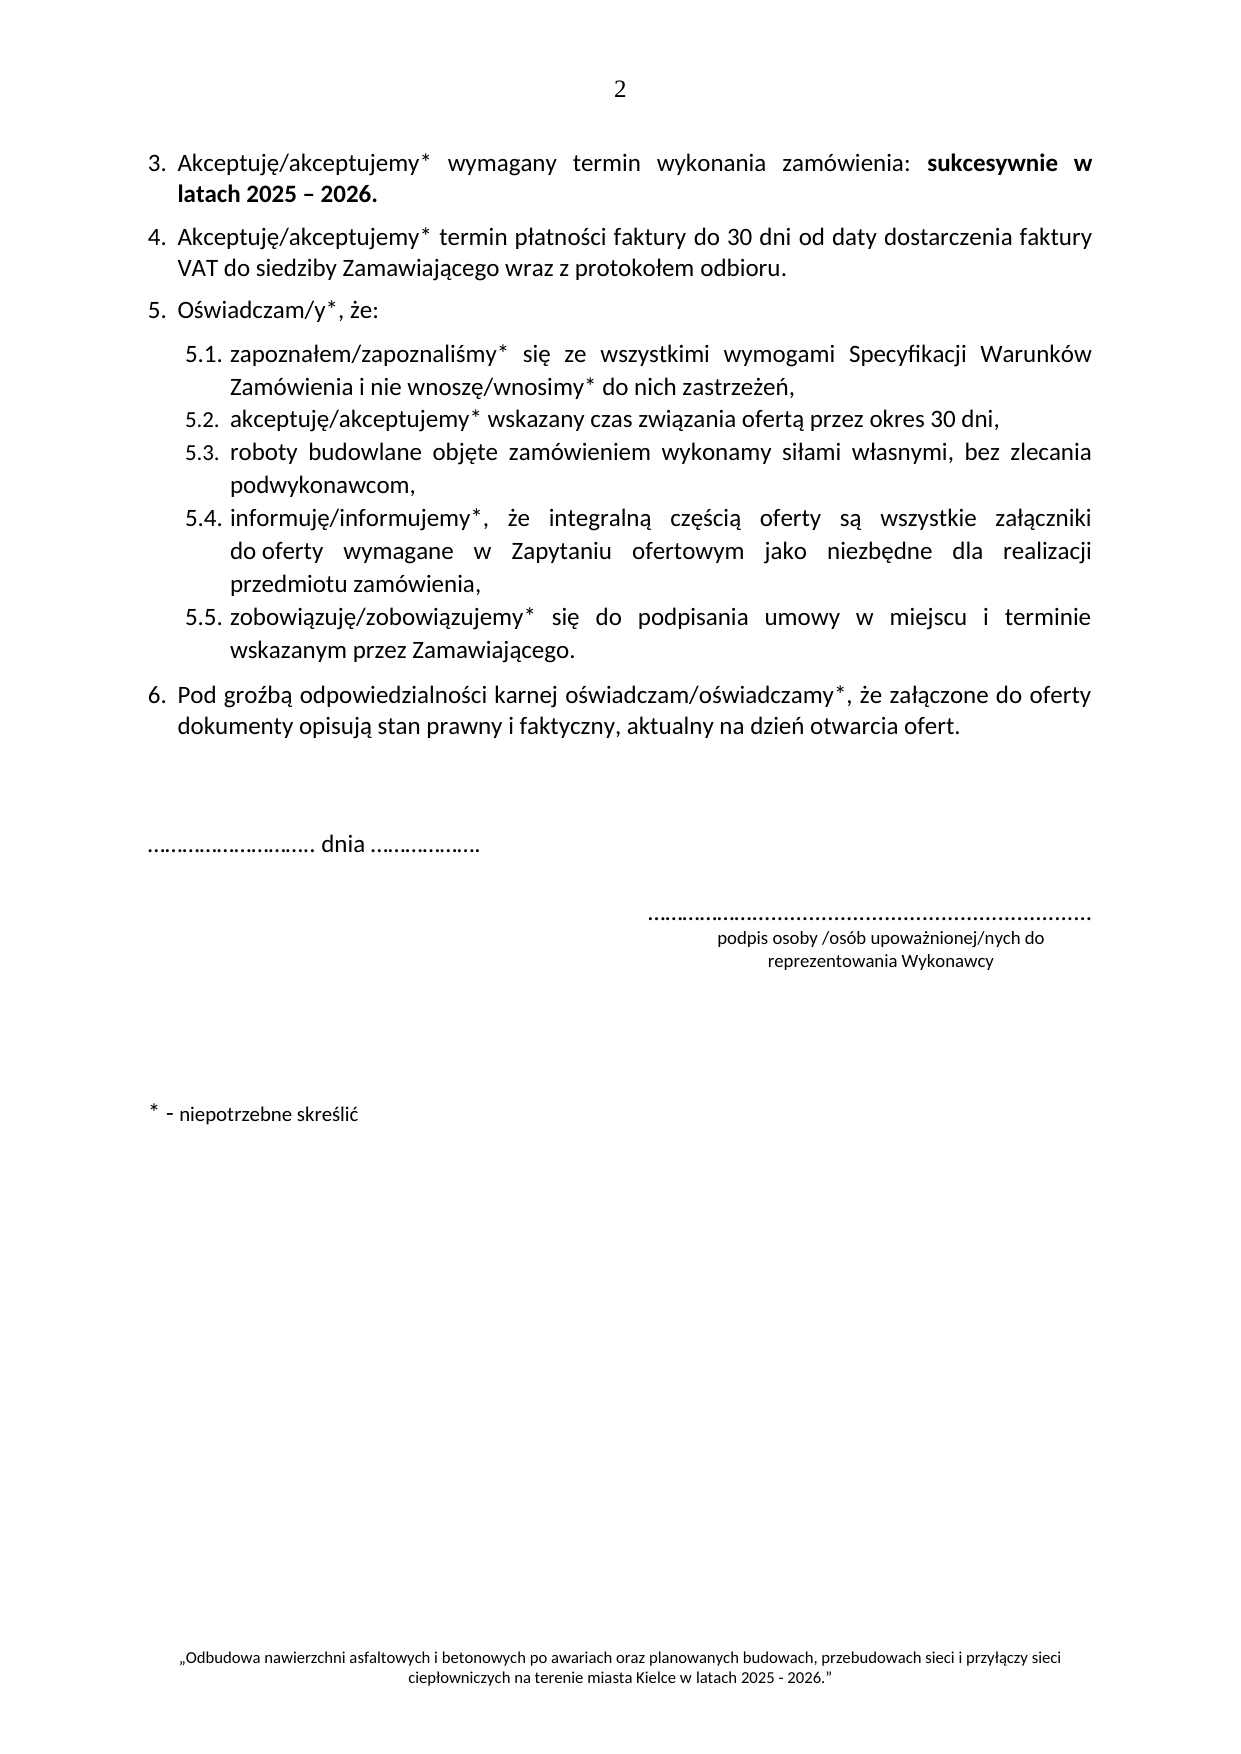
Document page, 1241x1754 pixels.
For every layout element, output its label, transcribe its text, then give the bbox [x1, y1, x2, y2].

list Pod groźbą odpowiedzialności karnej oświadczam/oświadczamy*, że załączone do oferty dokumenty opisują stan prawny i faktyczny, aktualny na dzień otwarcia ofert. [148, 679, 1093, 740]
text podpis osoby /osób upoważnionej/nych do reprezentowania Wykonawcy [669, 926, 1093, 972]
list informuję/informujemy*, że integralną częścią oferty są wszystkie załączniki do oferty wymagane w Zapytaniu ofertowym jako niezbędne dla realizacji przedmiotu zamówienia, [185, 502, 1093, 599]
list Akceptuję/akceptujemy* termin płatności faktury do 30 dni od daty dostarczenia faktury VAT do siedziby Zamawiającego wraz z protokołem odbioru. [148, 221, 1093, 282]
text * - niepotrzebne skreślić [148, 1097, 1093, 1128]
list akceptuję/akceptujemy* wskazany czas związania ofertą przez okres 30 dni, [185, 403, 1093, 434]
text ………………...................................................... [148, 896, 1093, 926]
list zobowiązuję/zobowiązujemy* się do podpisania umowy w miejscu i terminie wskazanym przez Zamawiającego. [185, 601, 1093, 664]
list Oświadczam/y*, że: [148, 295, 1093, 325]
list zapoznałem/zapoznaliśmy* się ze wszystkimi wymogami Specyfikacji Warunków Zamówienia i nie wnoszę/wnosimy* do nich zastrzeżeń, [185, 338, 1093, 401]
list Akceptuję/akceptujemy* wymagany termin wykonania zamówienia: sukcesywnie w latach 2025 – 2026. [148, 148, 1093, 209]
text ……………………….. dnia ………………. [148, 828, 1093, 858]
list roboty budowlane objęte zamówieniem wykonamy siłami własnymi, bez zlecania podwykonawcom, [185, 436, 1093, 500]
